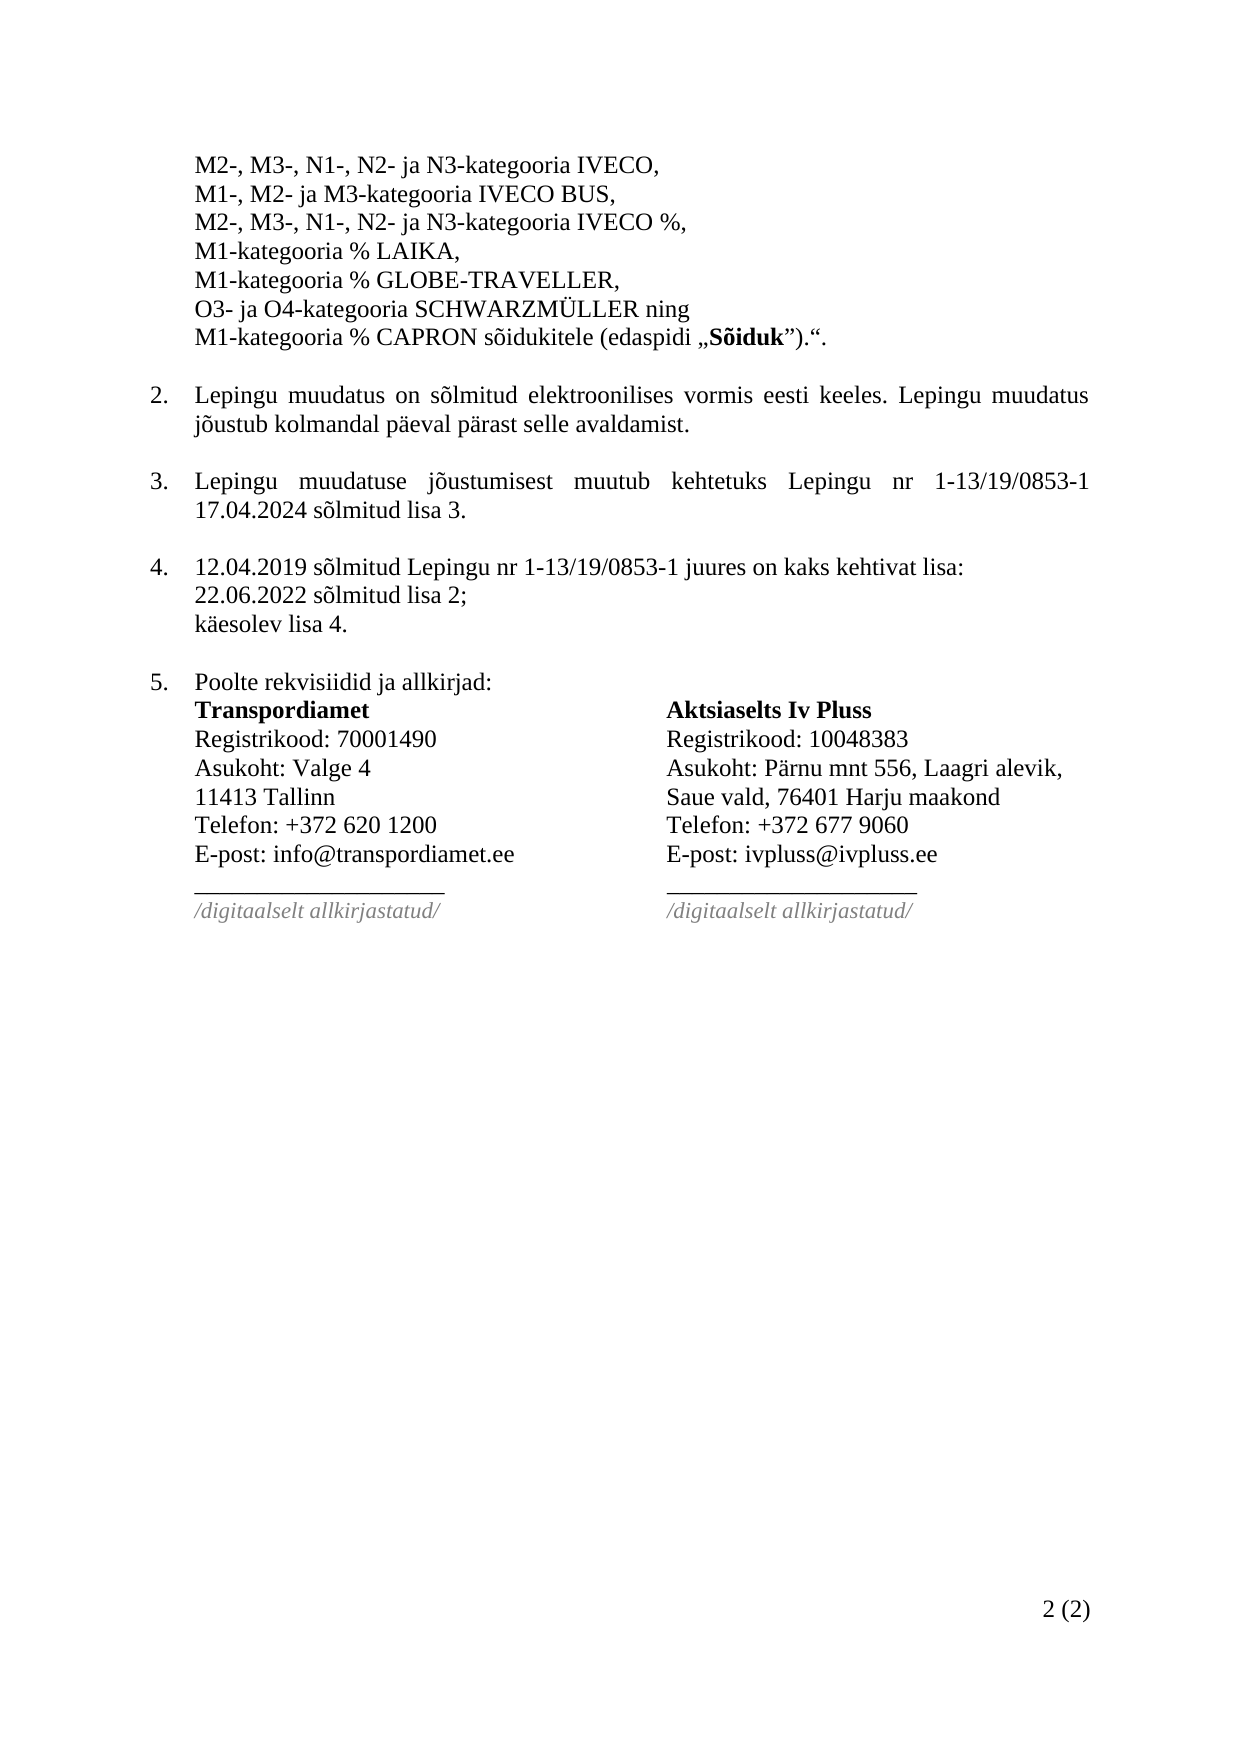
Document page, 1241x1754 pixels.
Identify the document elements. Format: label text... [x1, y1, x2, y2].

list Poolte rekvisiidid ja allkirjad: [150, 667, 1090, 696]
list Transpordiamet Aktsiaselts Iv Pluss [150, 696, 1090, 724]
text M1-kategooria % LAIKA, [194, 236, 1090, 265]
list 12.04.2019 sõlmitud Lepingu nr 1-13/19/0853-1 juures on kaks kehtivat lisa: [150, 552, 1090, 581]
text M1-kategooria % GLOBE-TRAVELLER, [194, 265, 1090, 294]
text Registrikood: 70001490 Registrikood: 10048383 [150, 724, 1090, 753]
text M1-kategooria % CAPRON sõidukitele (edaspidi „Sõiduk”).“. [194, 322, 1090, 351]
text 22.06.2022 sõlmitud lisa 2; [194, 581, 1090, 609]
text Telefon: +372 620 1200 Telefon: +372 677 9060 E-post: info@transpordiamet.ee E-post: ivpluss@ivpluss.ee [150, 811, 1090, 868]
list Lepingu muudatus on sõlmitud elektroonilises vormis eesti keeles. Lepingu muudatus jõustub kolmandal päeval pärast selle avaldamist. [150, 380, 1090, 437]
text Asukoht: Valge 4 Asukoht: Pärnu mnt 556, Laagri alevik, [150, 753, 1090, 782]
text M2-, M3-, N1-, N2- ja N3-kategooria IVECO, [194, 150, 1090, 179]
list /digitaalselt allkirjastatud/ /digitaalselt allkirjastatud/ [150, 897, 1090, 923]
text M2-, M3-, N1-, N2- ja N3-kategooria IVECO %, [194, 207, 1090, 236]
text O3- ja O4-kategooria SCHWARZMÜLLER ning [194, 294, 1090, 322]
text ____________________ ____________________ [150, 868, 1090, 897]
list Lepingu muudatuse jõustumisest muutub kehtetuks Lepingu nr 1-13/19/0853-1 17.04.2024 sõlmitud lisa 3. [150, 466, 1090, 524]
text M1-, M2- ja M3-kategooria IVECO BUS, [194, 179, 1090, 207]
text 11413 Tallinn Saue vald, 76401 Harju maakond [150, 782, 1090, 811]
text käesolev lisa 4. [194, 609, 1090, 638]
